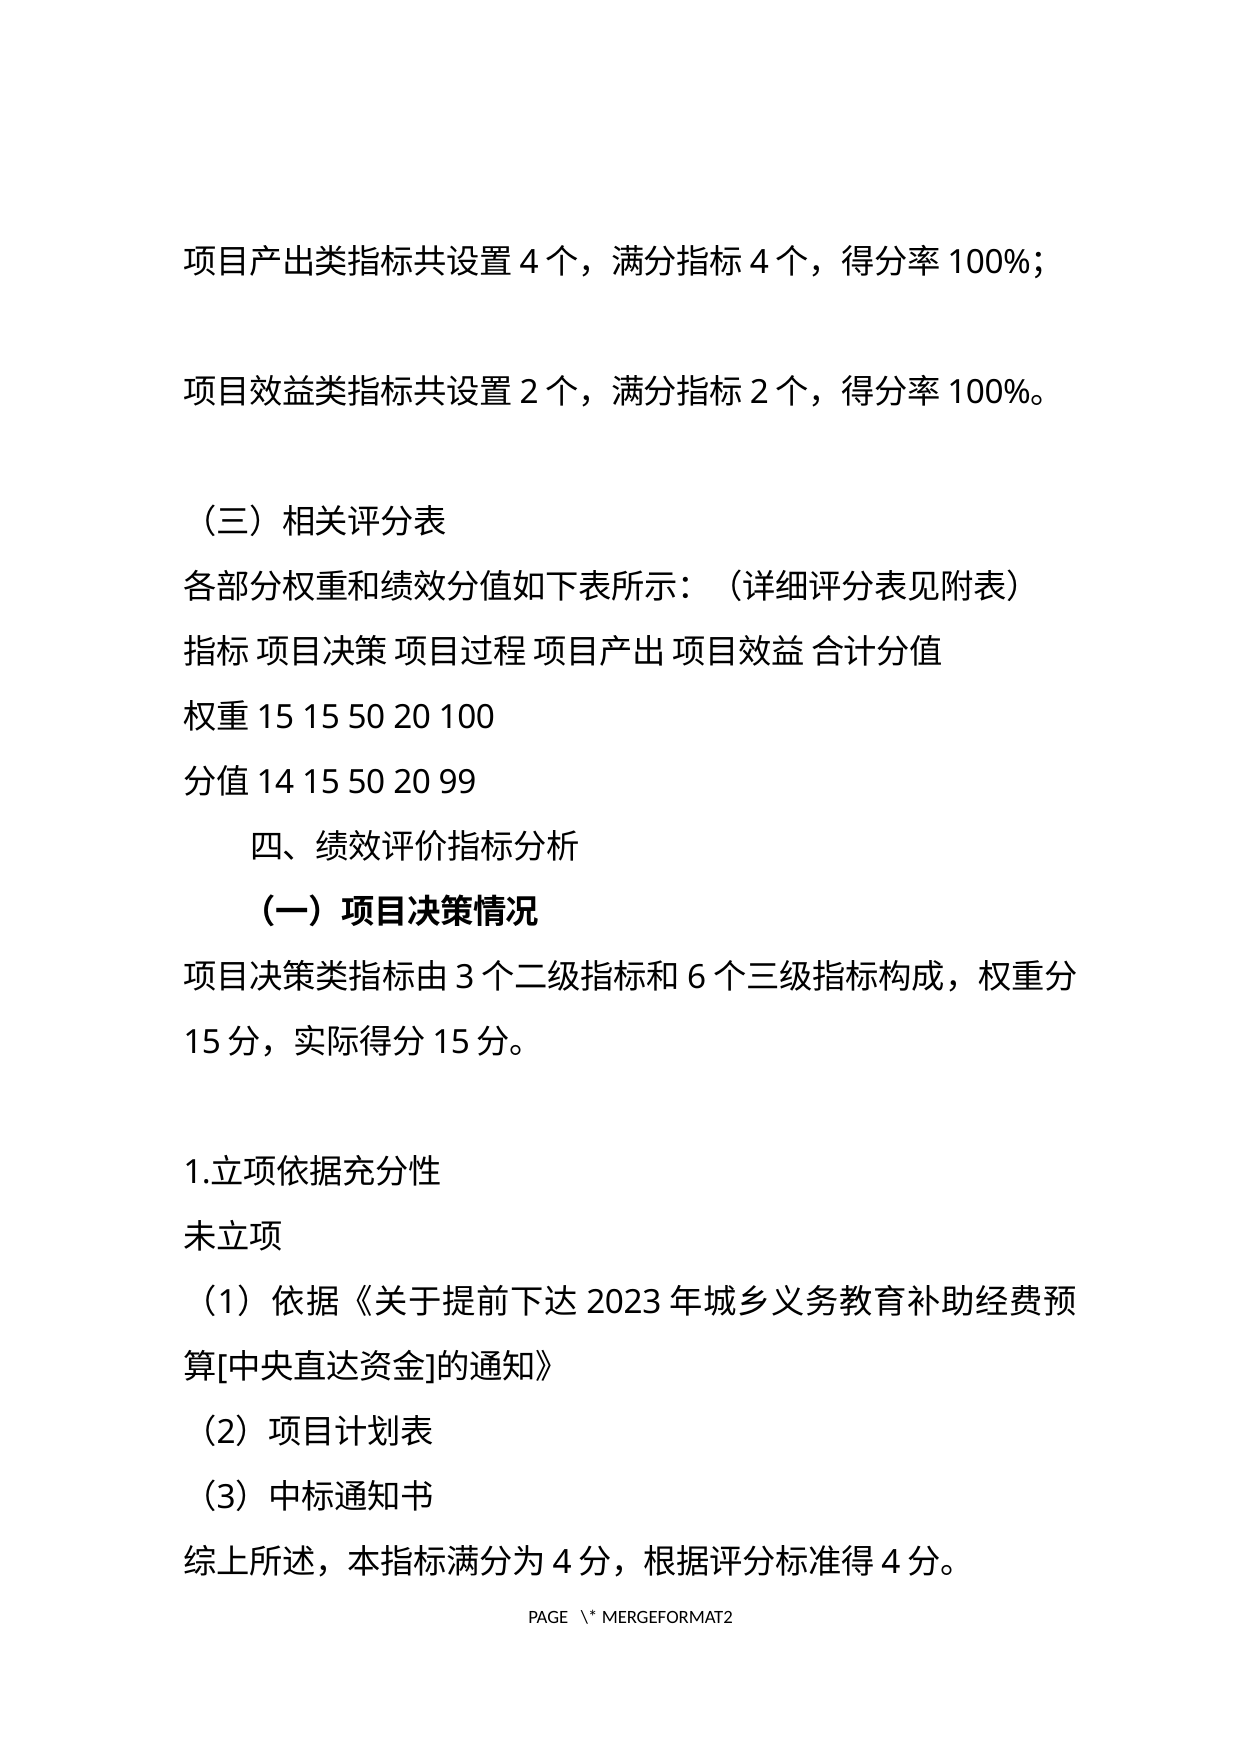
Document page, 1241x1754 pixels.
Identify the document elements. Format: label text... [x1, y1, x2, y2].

text 四、绩效评价指标分析 [183, 812, 1078, 877]
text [183, 162, 1078, 812]
text （一）项目决策情况 [183, 877, 1078, 942]
